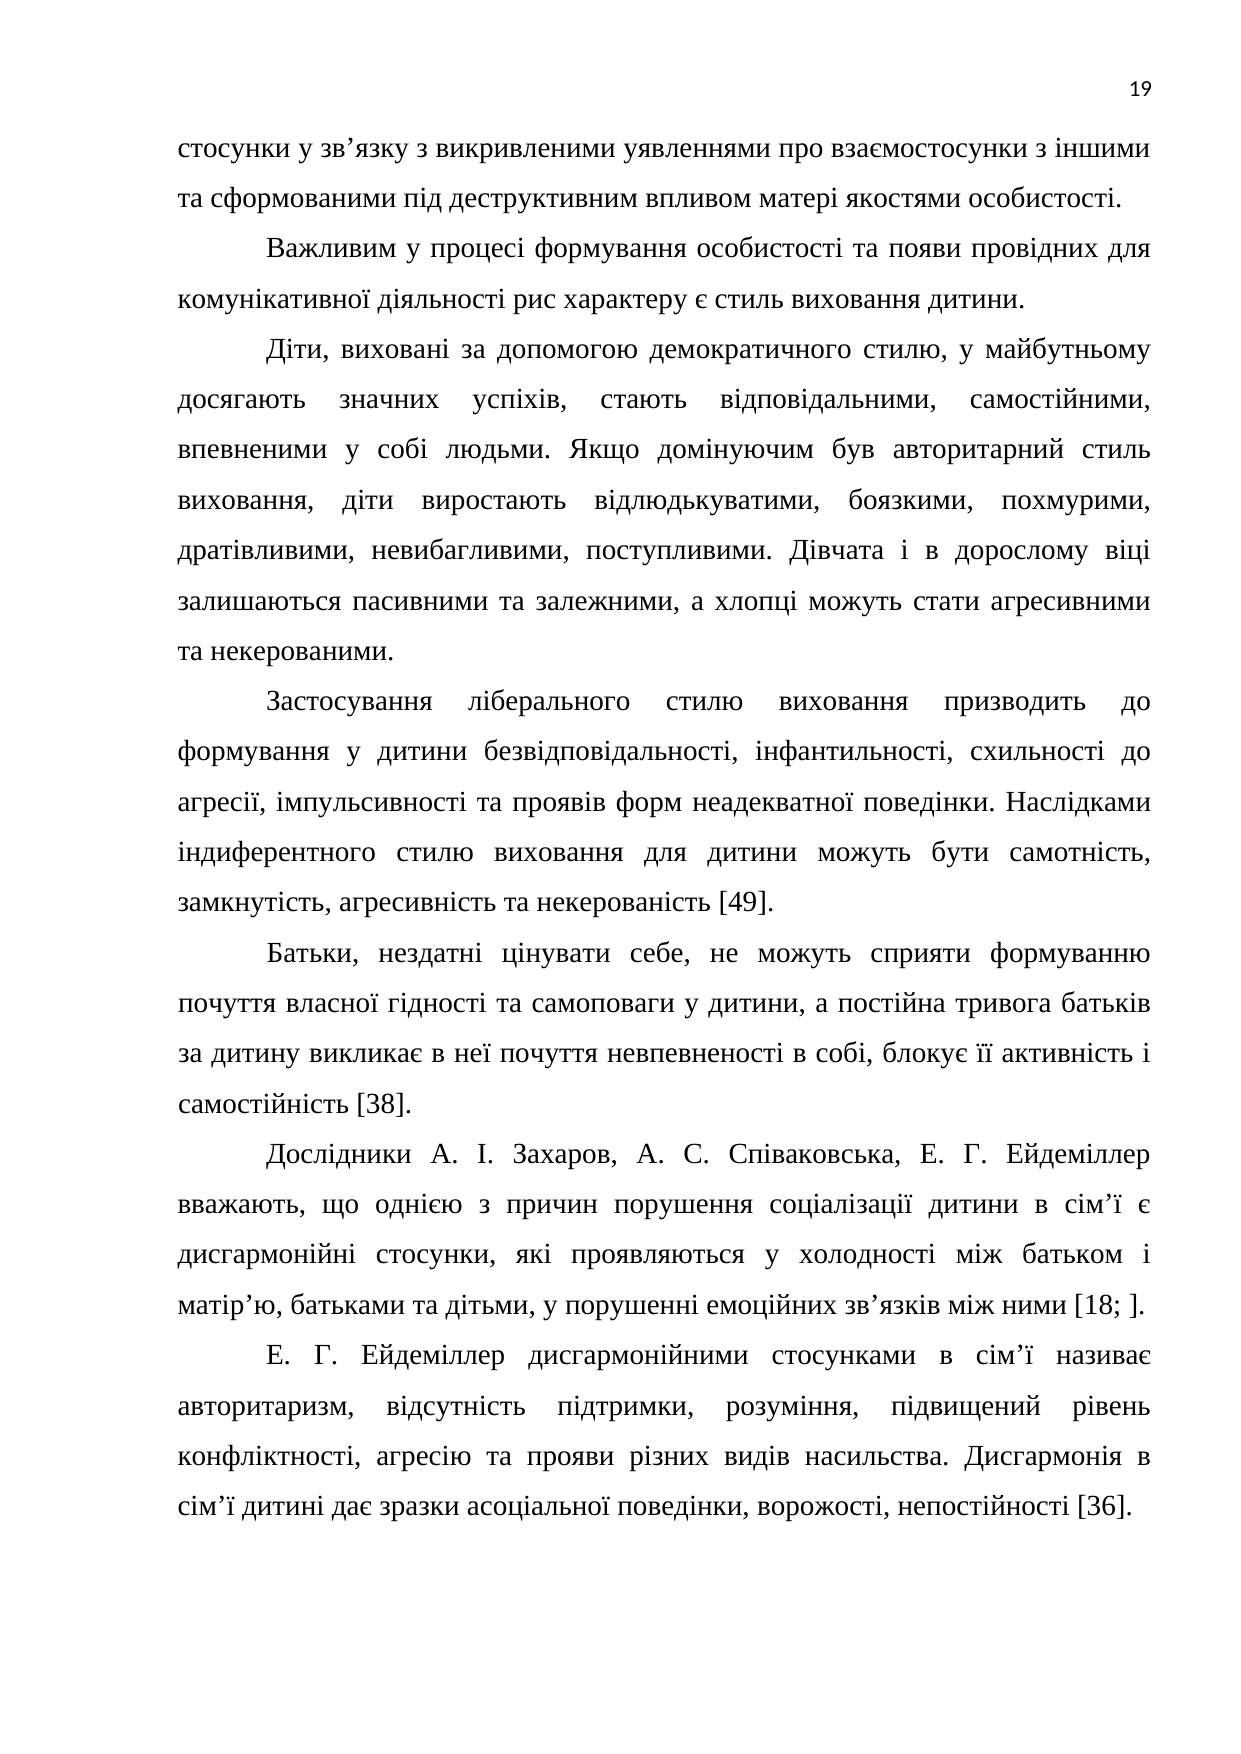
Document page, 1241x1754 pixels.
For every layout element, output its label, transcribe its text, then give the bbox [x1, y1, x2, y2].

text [177, 130, 1152, 214]
text Діти, виховані за допомогою демократичного стилю, у майбутньому досягають значних успіхів, стають відповідальними, самостійними, впевненими у собі людьми. Якщо домінуючим був авторитарний стиль виховання, діти виростають відлюдькуватими, боязкими, похмурими, дратівливими, невибагливими, поступливими. Дівчата і в дорослому віці залишаються пасивними та залежними, а хлопці можуть стати агресивними та некерованими. [177, 331, 1152, 666]
text Дослідники А. І. Захаров, А. С. Співаковська, Е. Г. Ейдеміллер вважають, що однією з причин порушення соціалізації дитини в сім’ї є дисгармонійні стосунки, які проявляються у холодності між батьком і матір’ю, батьками та дітьми, у порушенні емоційних зв’язків між ними [18; ]. [177, 1136, 1152, 1321]
text Батьки, нездатні цінувати себе, не можуть сприяти формуванню почуття власної гідності та самоповаги у дитини, а постійна тривога батьків за дитину викликає в неї почуття невпевненості в собі, блокує її активність і самостійність [38]. [178, 935, 1152, 1119]
text Застосування ліберального стилю виховання призводить до формування у дитини безвідповідальності, інфантильності, схильності до агресії, імпульсивності та проявів форм неадекватної поведінки. Наслідками індиферентного стилю виховання для дитини можуть бути самотність, замкнутість, агресивність та некерованість [49]. [177, 683, 1152, 918]
text Важливим у процесі формування особистості та появи провідних для комунікативної діяльності рис характеру є стиль виховання дитини. [177, 230, 1152, 314]
text Е. Г. Ейдеміллер дисгармонійними стосунками в сім’ї називає авторитаризм, відсутність підтримки, розуміння, підвищений рівень конфліктності, агресію та прояви різних видів насильства. Дисгармонія в сім’ї дитині дає зразки асоціальної поведінки, ворожості, непостійності [36]. [177, 1337, 1152, 1522]
